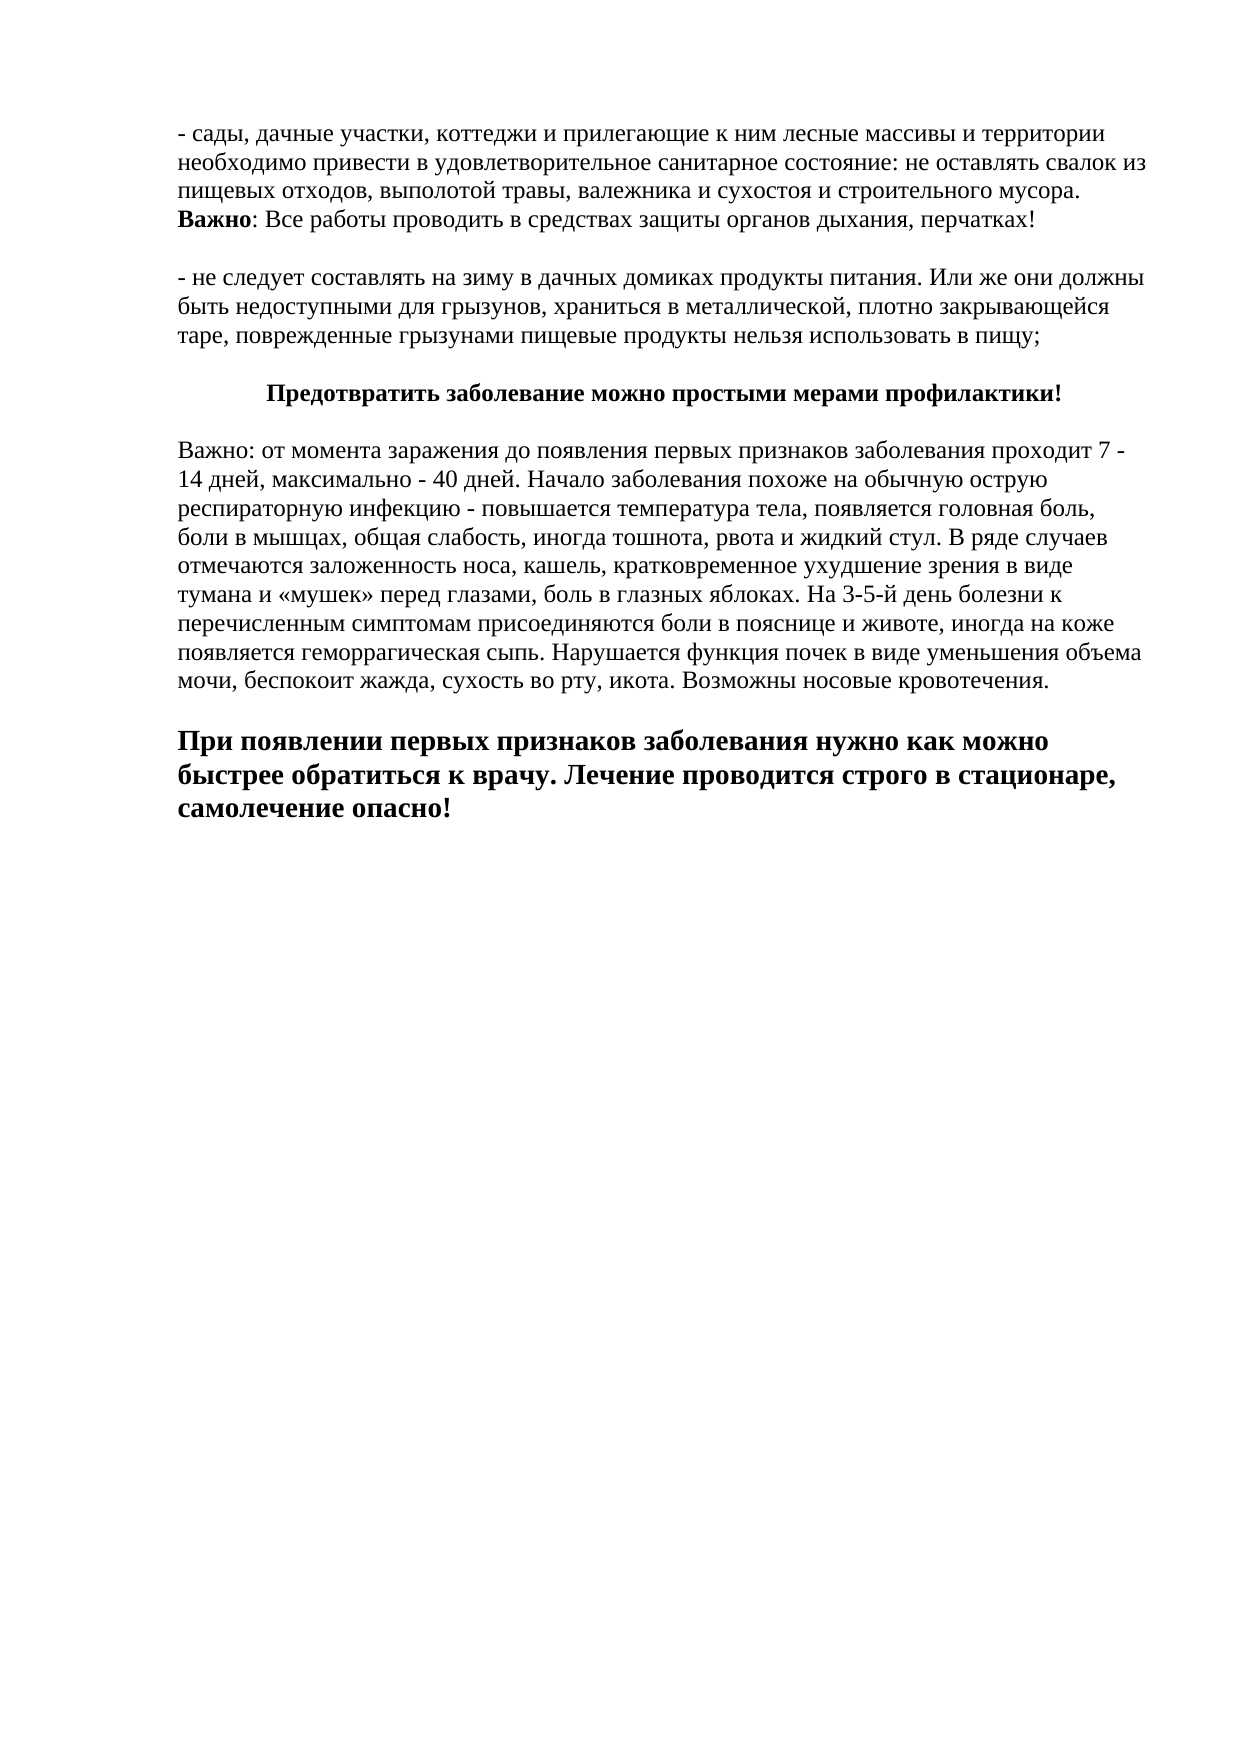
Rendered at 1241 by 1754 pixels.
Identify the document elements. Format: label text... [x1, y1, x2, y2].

text При появлении первых признаков заболевания нужно как можно быстрее обратиться к врачу. Лечение проводится строго в стационаре, самолечение опасно! [177, 723, 1152, 824]
text Важно: от момента заражения до появления первых признаков заболевания проходит 7 - 14 дней, максимально - 40 дней. Начало заболевания похоже на обычную острую респираторную инфекцию - повышается температура тела, появляется головная боль, боли в мышцах, общая слабость, иногда тошнота, рвота и жидкий стул. В ряде случаев отмечаются заложенность носа, кашель, кратковременное ухудшение зрения в виде тумана и «мушек» перед глазами, боль в глазных яблоках. На 3-5-й день болезни к перечисленным симптомам присоединяются боли в пояснице и животе, иногда на коже появляется геморрагическая сыпь. Нарушается функция почек в виде уменьшения объема мочи, беспокоит жажда, сухость во рту, икота. Возможны носовые кровотечения. [177, 436, 1152, 694]
text - не следует составлять на зиму в дачных домиках продукты питания. Или же они должны быть недоступными для грызунов, храниться в металлической, плотно закрывающейся таре, поврежденные грызунами пищевые продукты нельзя использовать в пищу; [177, 262, 1152, 348]
text - сады, дачные участки, коттеджи и прилегающие к ним лесные массивы и территории необходимо привести в удовлетворительное санитарное состояние: не оставлять свалок из пищевых отходов, выполотой травы, валежника и сухостоя и строительного мусора. Важно: Все работы проводить в средствах защиты органов дыхания, перчатках! [177, 118, 1152, 233]
text Предотвратить заболевание можно простыми мерами профилактики! [177, 378, 1152, 406]
